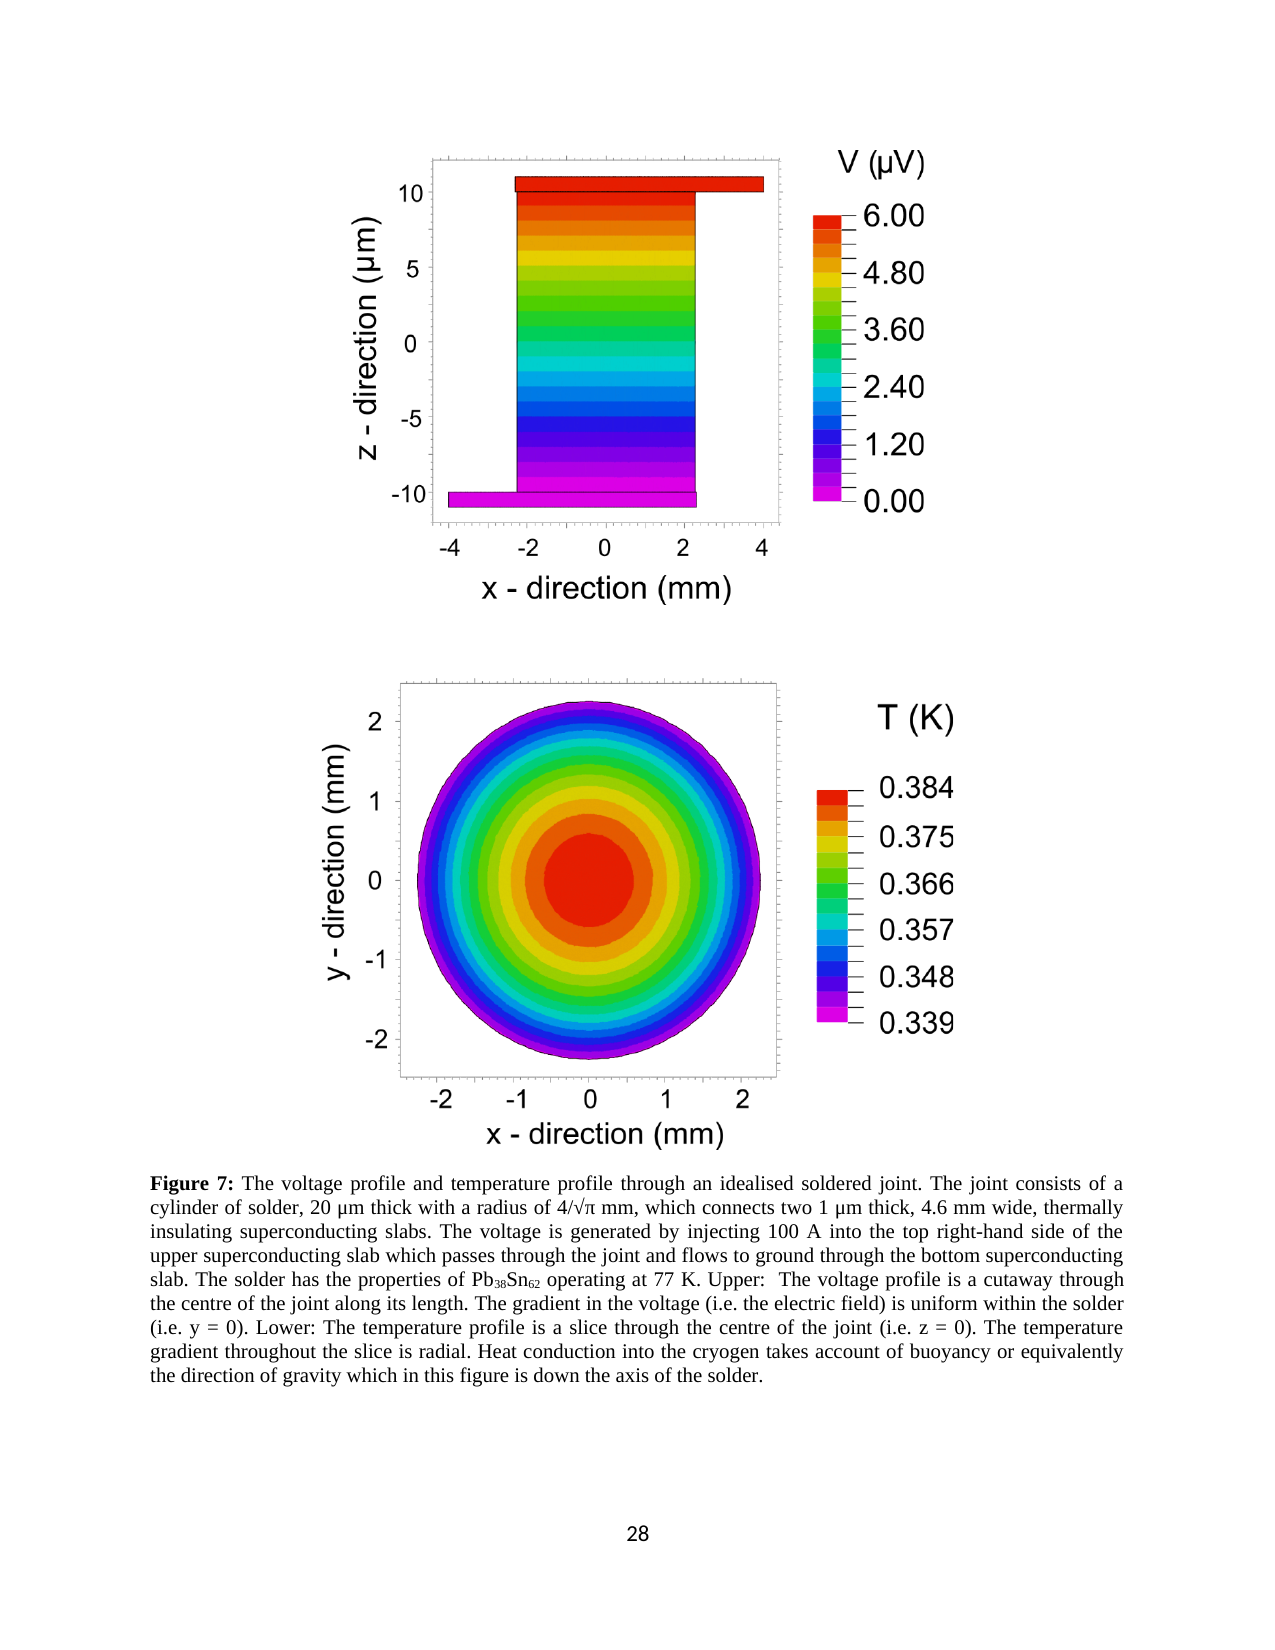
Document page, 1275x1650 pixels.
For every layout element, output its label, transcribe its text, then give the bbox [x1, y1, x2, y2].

picture [351, 150, 924, 605]
text Figure 7: The voltage profile and temperature profile through an idealised soldered joint. The joint consists of a cylinder of solder, 20 μm thick with a radius of 4/√π mm, which connects two 1 μm thick, 4.6 mm wide, thermally insulating superconducting slabs. The voltage is generated by injecting 100 A into the top right-hand side of the upper superconducting slab which passes through the joint and flows to ground through the bottom superconducting slab. The solder has the properties of Pb38Sn62 operating at 77 K. Upper: The voltage profile is a cutaway through the centre of the joint along its length. The gradient in the voltage (i.e. the electric field) is uniform within the solder (i.e. y = 0). Lower: The temperature profile is a slice through the centre of the joint (i.e. z = 0). The temperature gradient throughout the slice is radial. Heat conduction into the cryogen takes account of buoyancy or equivalently the direction of gravity which in this figure is down the axis of the solder. [150, 1171, 1125, 1387]
picture [321, 678, 954, 1150]
